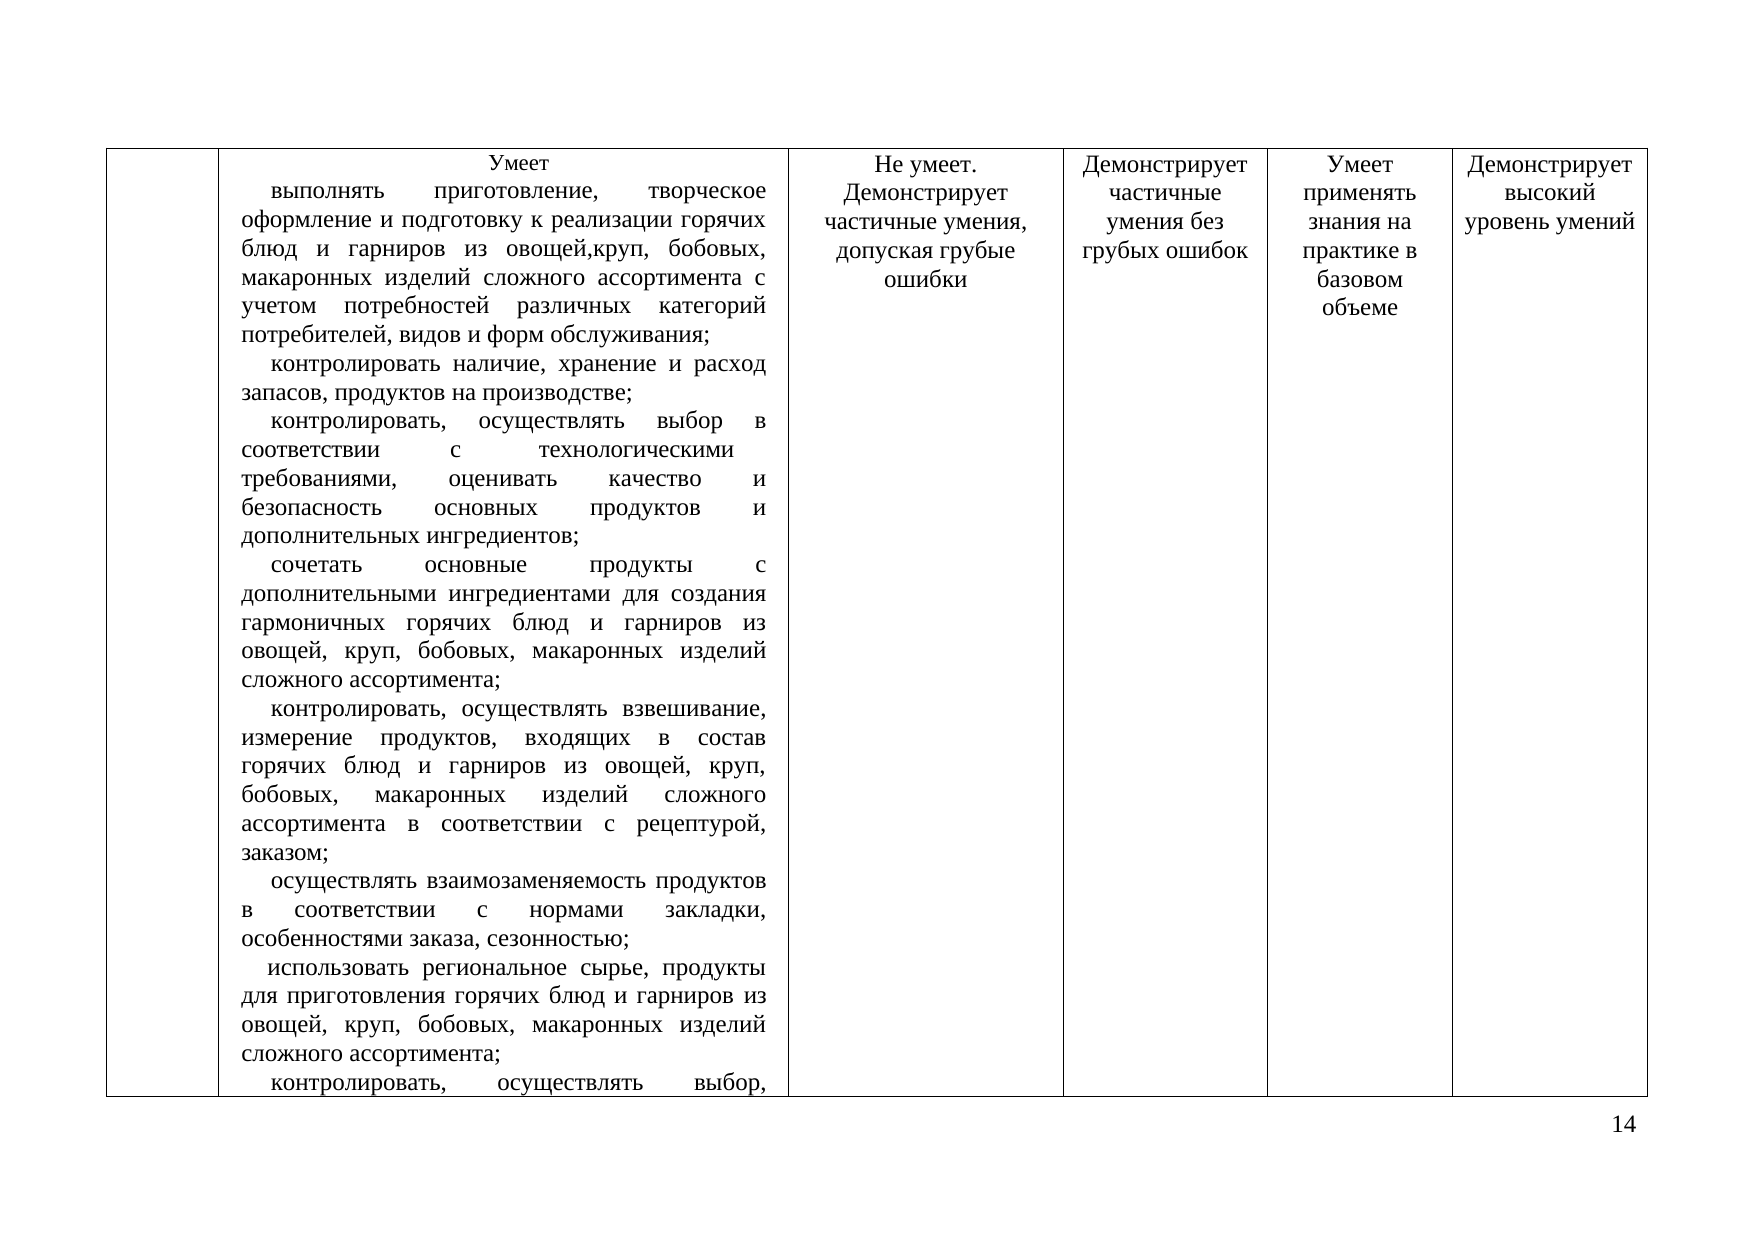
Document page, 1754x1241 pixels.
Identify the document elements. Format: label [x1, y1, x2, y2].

table_cell [107, 149, 218, 1096]
table_cell [219, 149, 788, 1096]
table_cell [1064, 149, 1267, 1096]
table_cell [789, 149, 1063, 1096]
table_cell [1268, 149, 1452, 1096]
table_cell [1453, 149, 1647, 1096]
